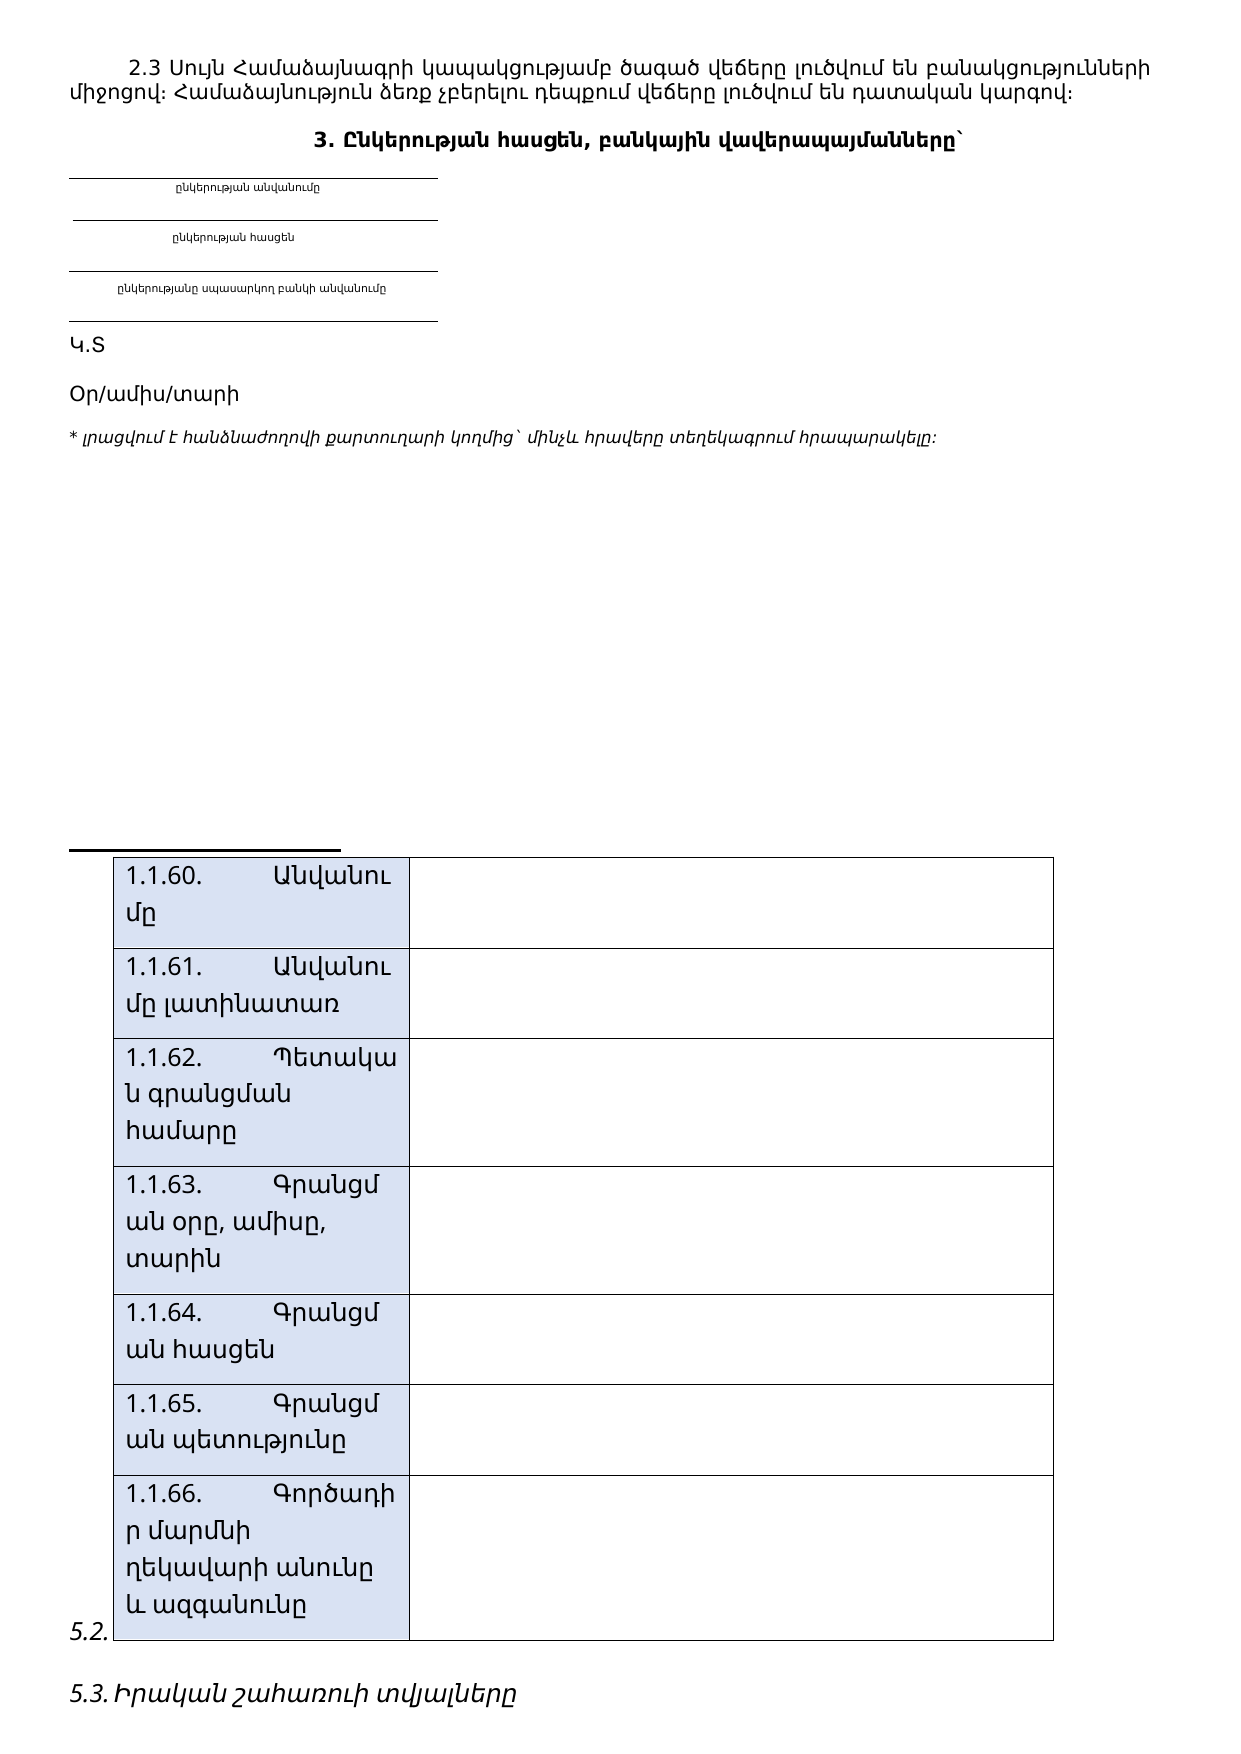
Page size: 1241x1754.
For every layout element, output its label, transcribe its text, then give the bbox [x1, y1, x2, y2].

text 3. Ընկերության հասցեն, բանկային վավերապայմանները` [69, 128, 1152, 153]
text Օր/ամիս/տարի [69, 382, 1152, 406]
text ընկերությանը սպասարկող բանկի անվանումը [69, 283, 1152, 304]
text ընկերության անվանումը [69, 181, 1152, 203]
text * լրացվում է հանձնաժողովի քարտուղարի կողմից` մինչև հրավերը տեղեկագրում հրապարակելը: [69, 428, 1152, 447]
text 2.3 Սույն Համաձայնագրի կապակցությամբ ծագած վեճերը լուծվում են բանակցությունների միջոցով։ Համաձայնություն ձեռք չբերելու դեպքում վեճերը լուծվում են դատական կարգով։ [69, 56, 1152, 104]
text Կ.Տ [69, 333, 1152, 357]
text ընկերության հասցեն [69, 232, 1152, 254]
